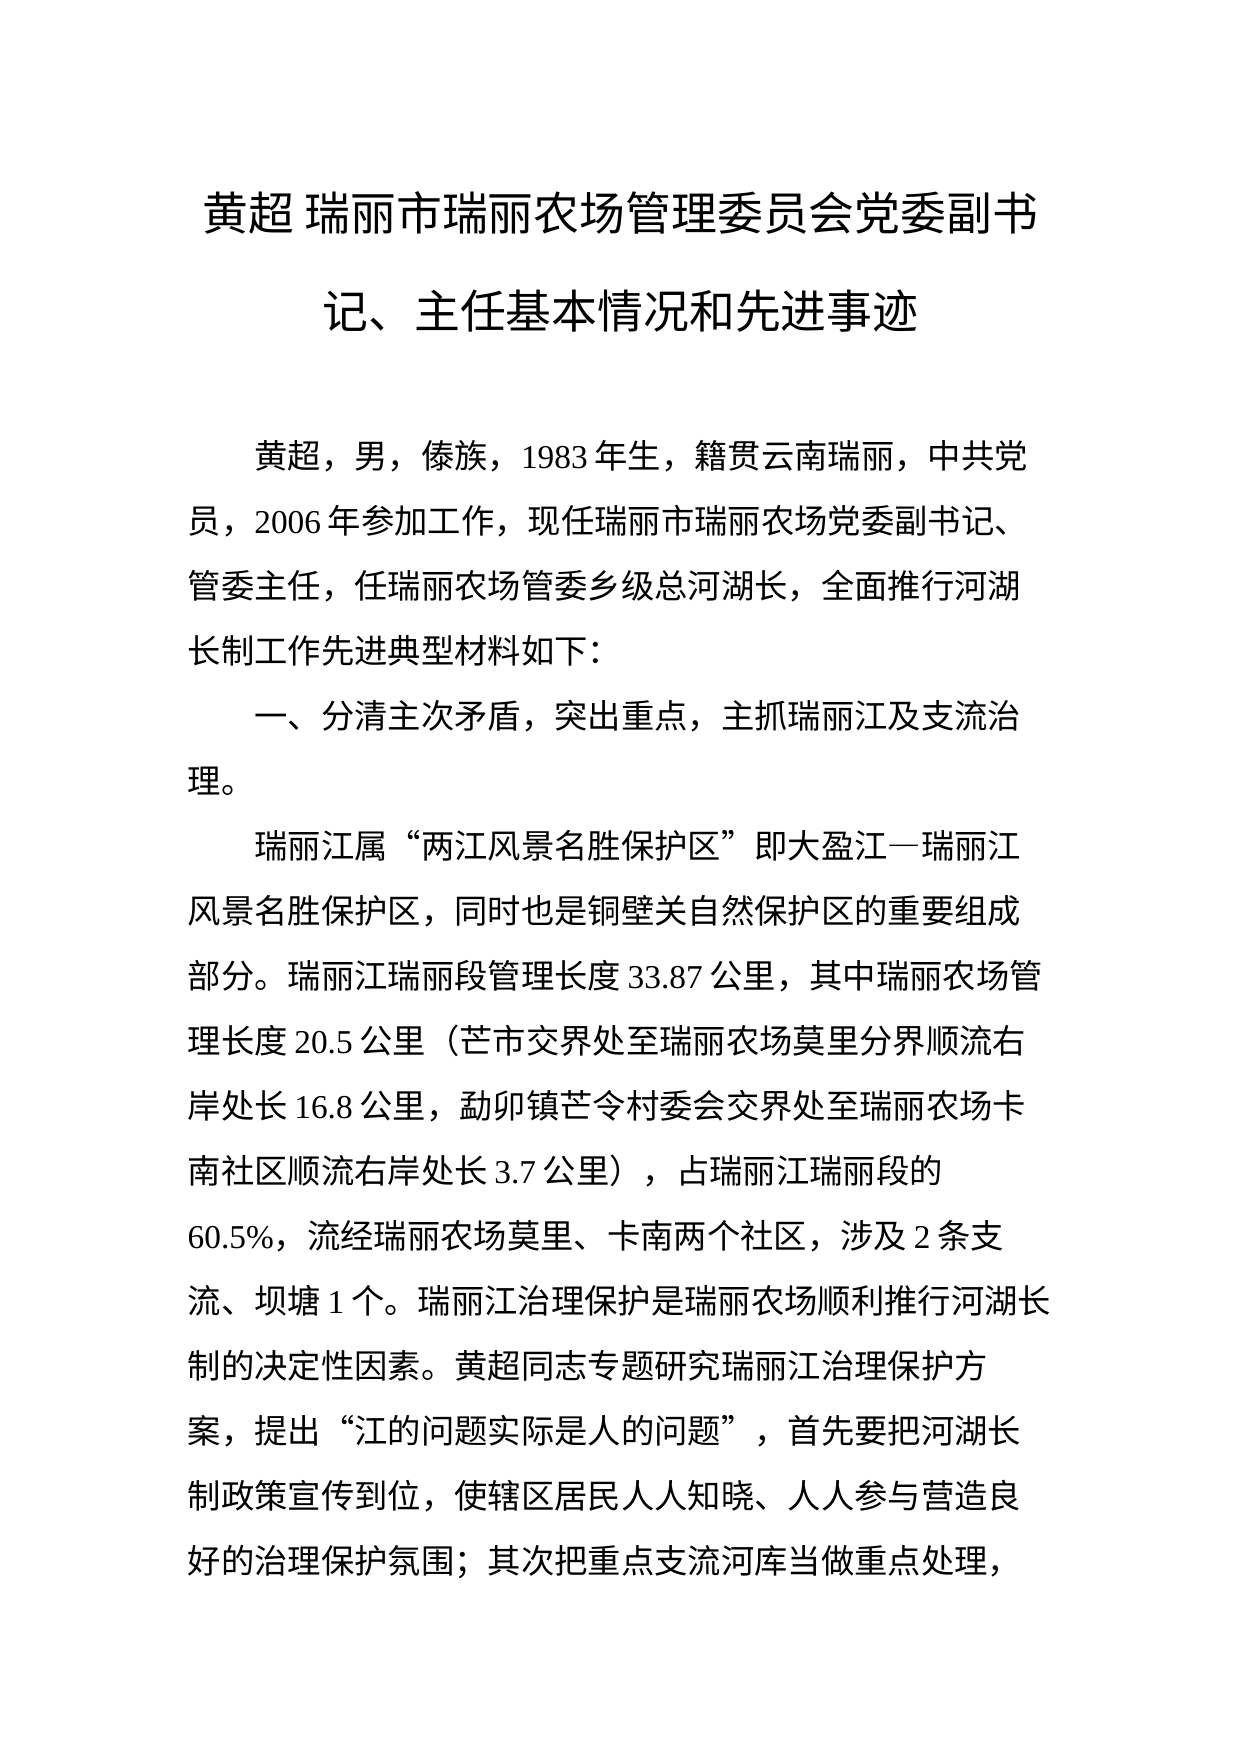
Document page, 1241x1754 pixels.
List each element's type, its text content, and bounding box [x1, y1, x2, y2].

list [187, 812, 1053, 1592]
list 分清主次矛盾，突出重点，主抓瑞丽江及支流治理。 [187, 682, 1053, 812]
text 黄超 瑞丽市瑞丽农场管理委员会党委副书记、主任基本情况和先进事迹 [187, 162, 1053, 357]
text 黄超，男，傣族，1983年生，籍贯云南瑞丽，中共党员，2006年参加工作，现任瑞丽市瑞丽农场党委副书记、管委主任，任瑞丽农场管委乡级总河湖长，全面推行河湖长制工作先进典型材料如下： [187, 422, 1053, 682]
